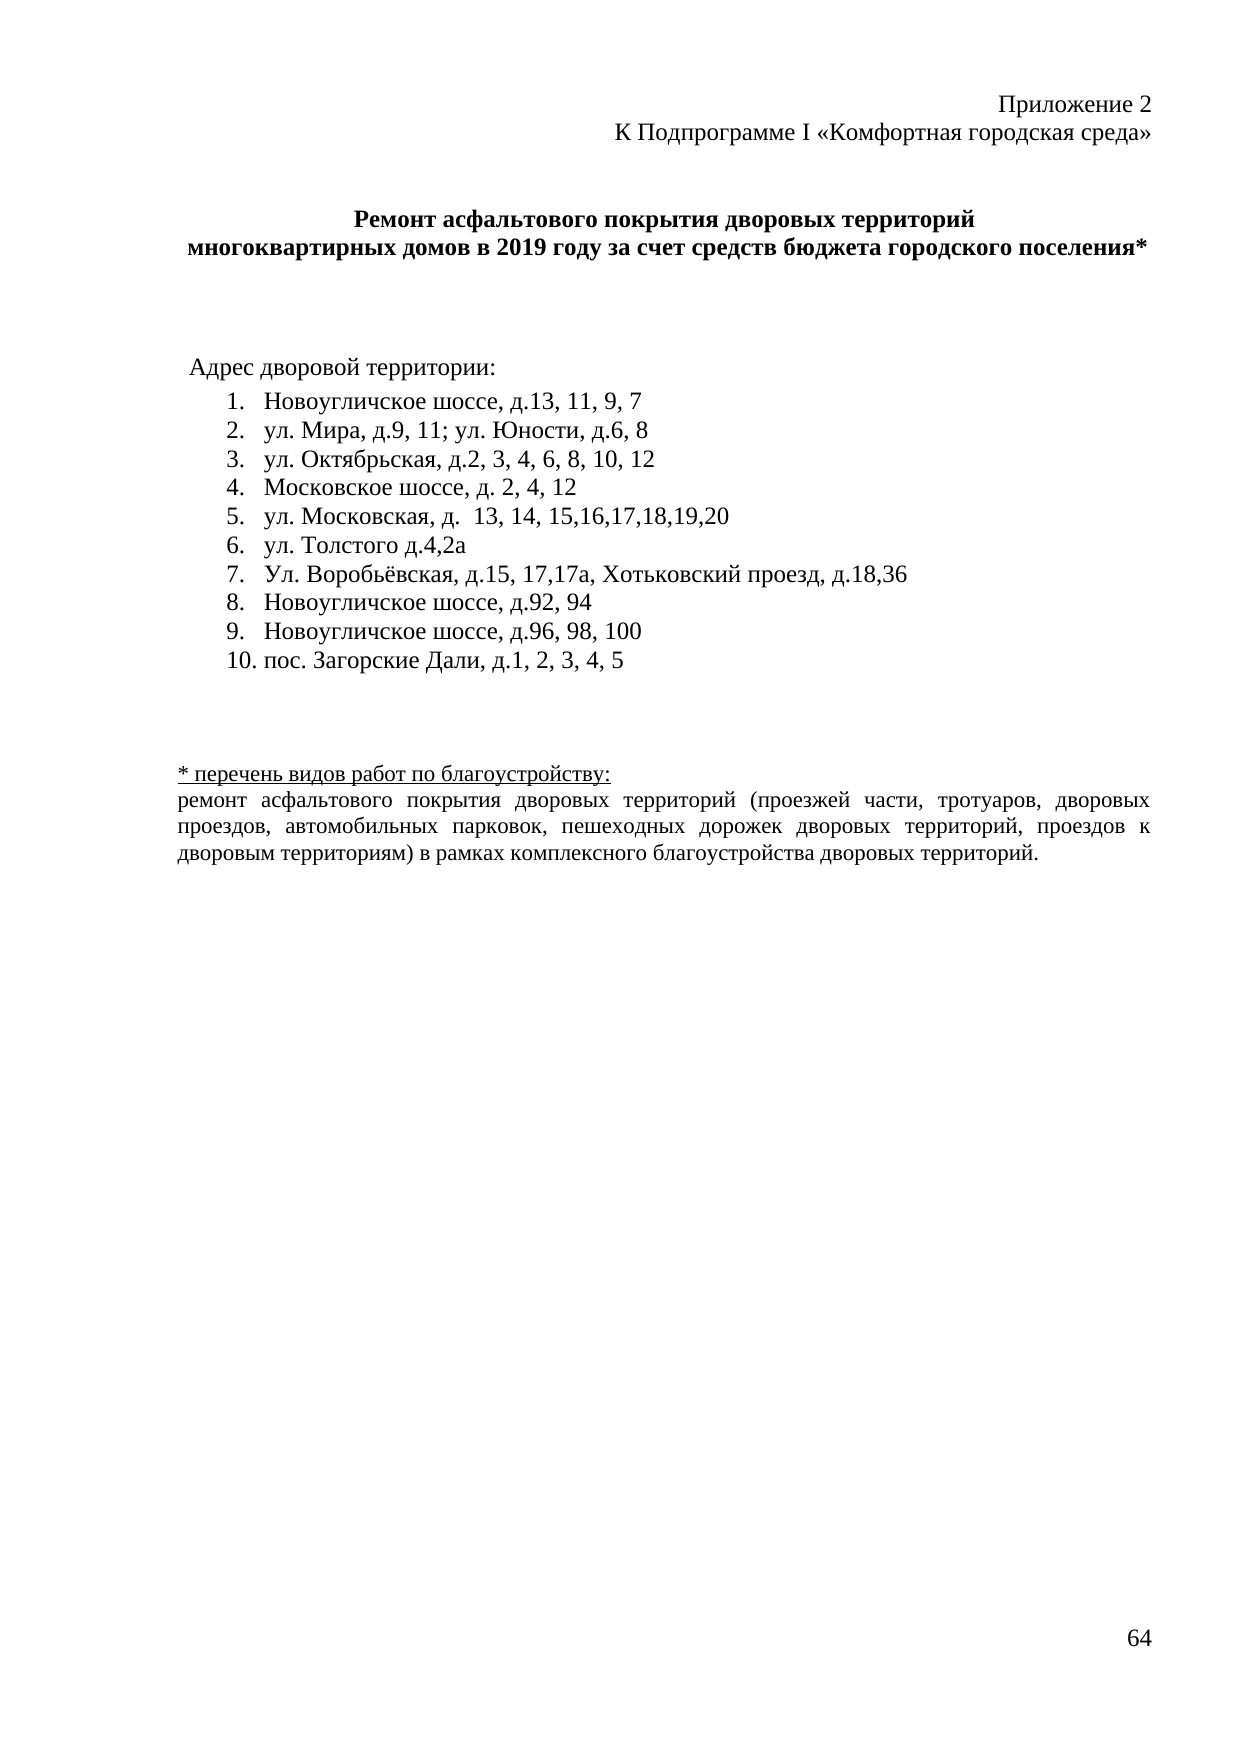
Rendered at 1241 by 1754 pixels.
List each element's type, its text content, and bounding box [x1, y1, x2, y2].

table_header Адрес дворовой территории: [177, 348, 1167, 386]
text * перечень видов работ по благоустройству: [177, 760, 1152, 786]
text ремонт асфальтового покрытия дворовых территорий (проезжей части, тротуаров, дворовых проездов, автомобильных парковок, пешеходных дорожек дворовых территорий, проездов к дворовым территориям) в рамках комплексного благоустройства дворовых территорий. [177, 786, 1152, 865]
text Ремонт асфальтового покрытия дворовых территорий [177, 204, 1152, 232]
text многоквартирных домов в 2019 году за счет средств бюджета городского поселения* [177, 232, 1152, 261]
text Приложение 2 [177, 89, 1152, 117]
text К Подпрограмме I «Комфортная городская среда» [177, 117, 1152, 146]
table_cell Новоугличское шоссе, д.13, 11, 9, 7 ул. Мира, д.9, 11; ул. Юности, д.6, 8 ул. Октябрьская, д.2, 3, 4, 6, 8, 10, 12 Московское шоссе, д. 2, 4, 12 ул. Московская, д. 13, 14, 15,16,17,18,19,20 ул. Толстого д.4,2а Ул. Воробьёвская, д.15, 17,17а, Хотьковский проезд, д.18,36 Новоугличское шоссе, д.92, 94 Новоугличское шоссе, д.96, 98, 100 пос. Загорские Дали, д.1, 2, 3, 4, 5 [177, 386, 1167, 674]
